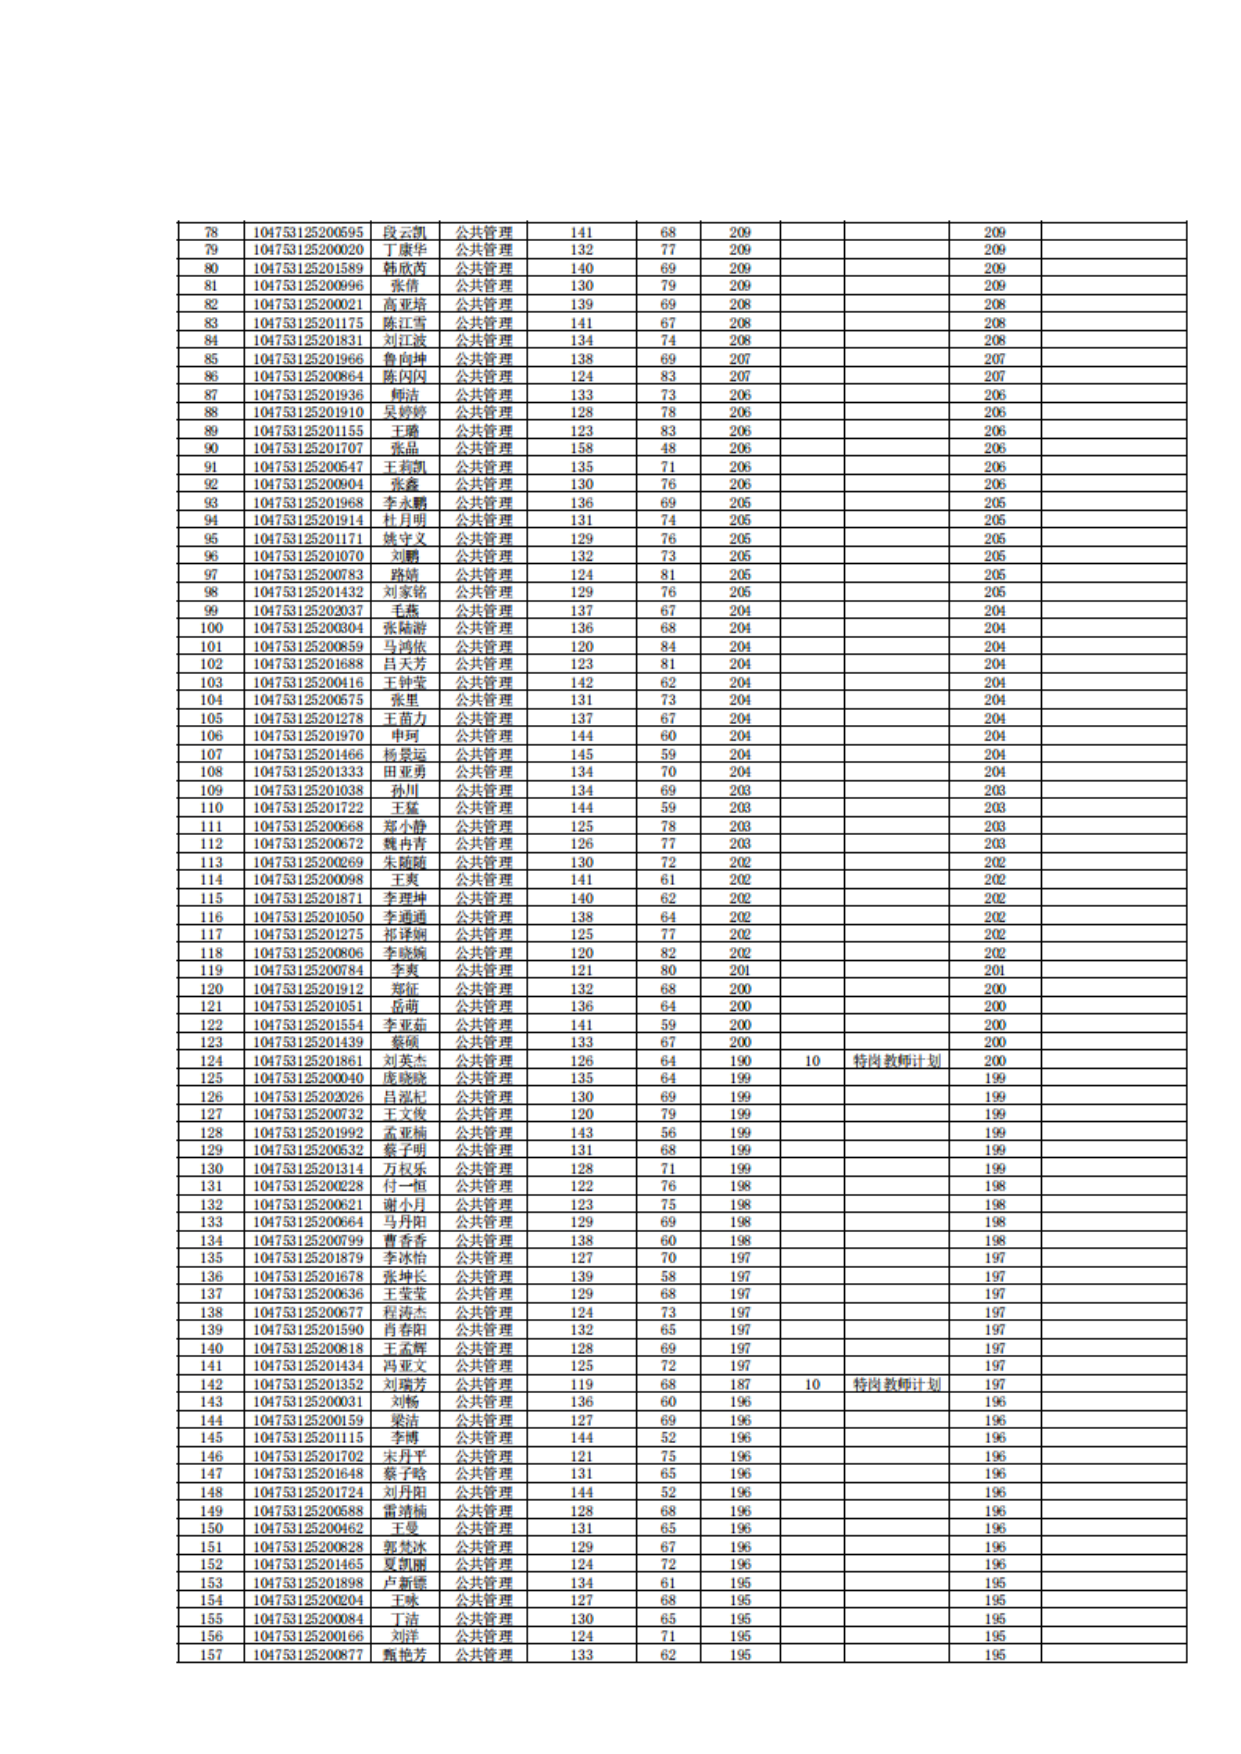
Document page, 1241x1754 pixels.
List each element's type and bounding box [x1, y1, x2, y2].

picture [75, 80, 1241, 1674]
